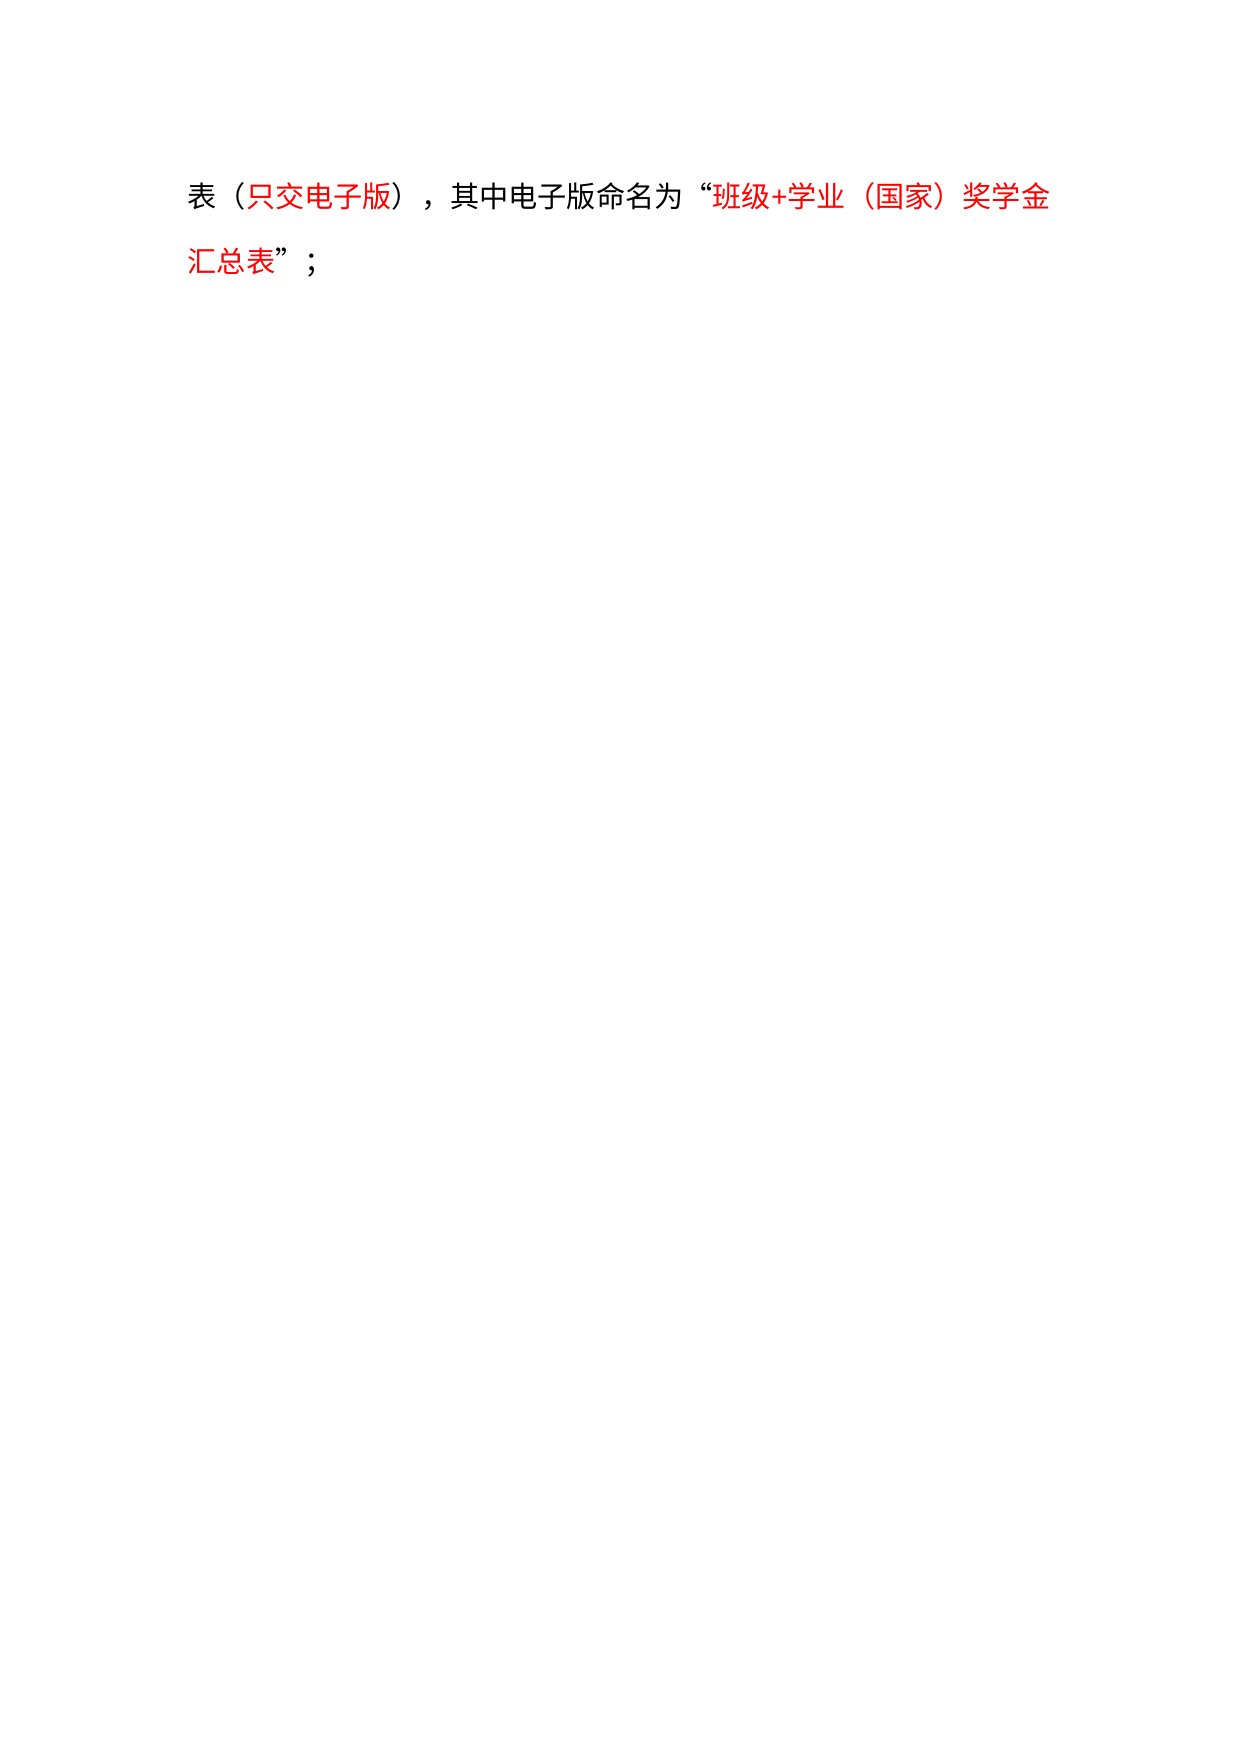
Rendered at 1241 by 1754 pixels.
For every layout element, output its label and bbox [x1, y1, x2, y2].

text [187, 162, 1053, 292]
